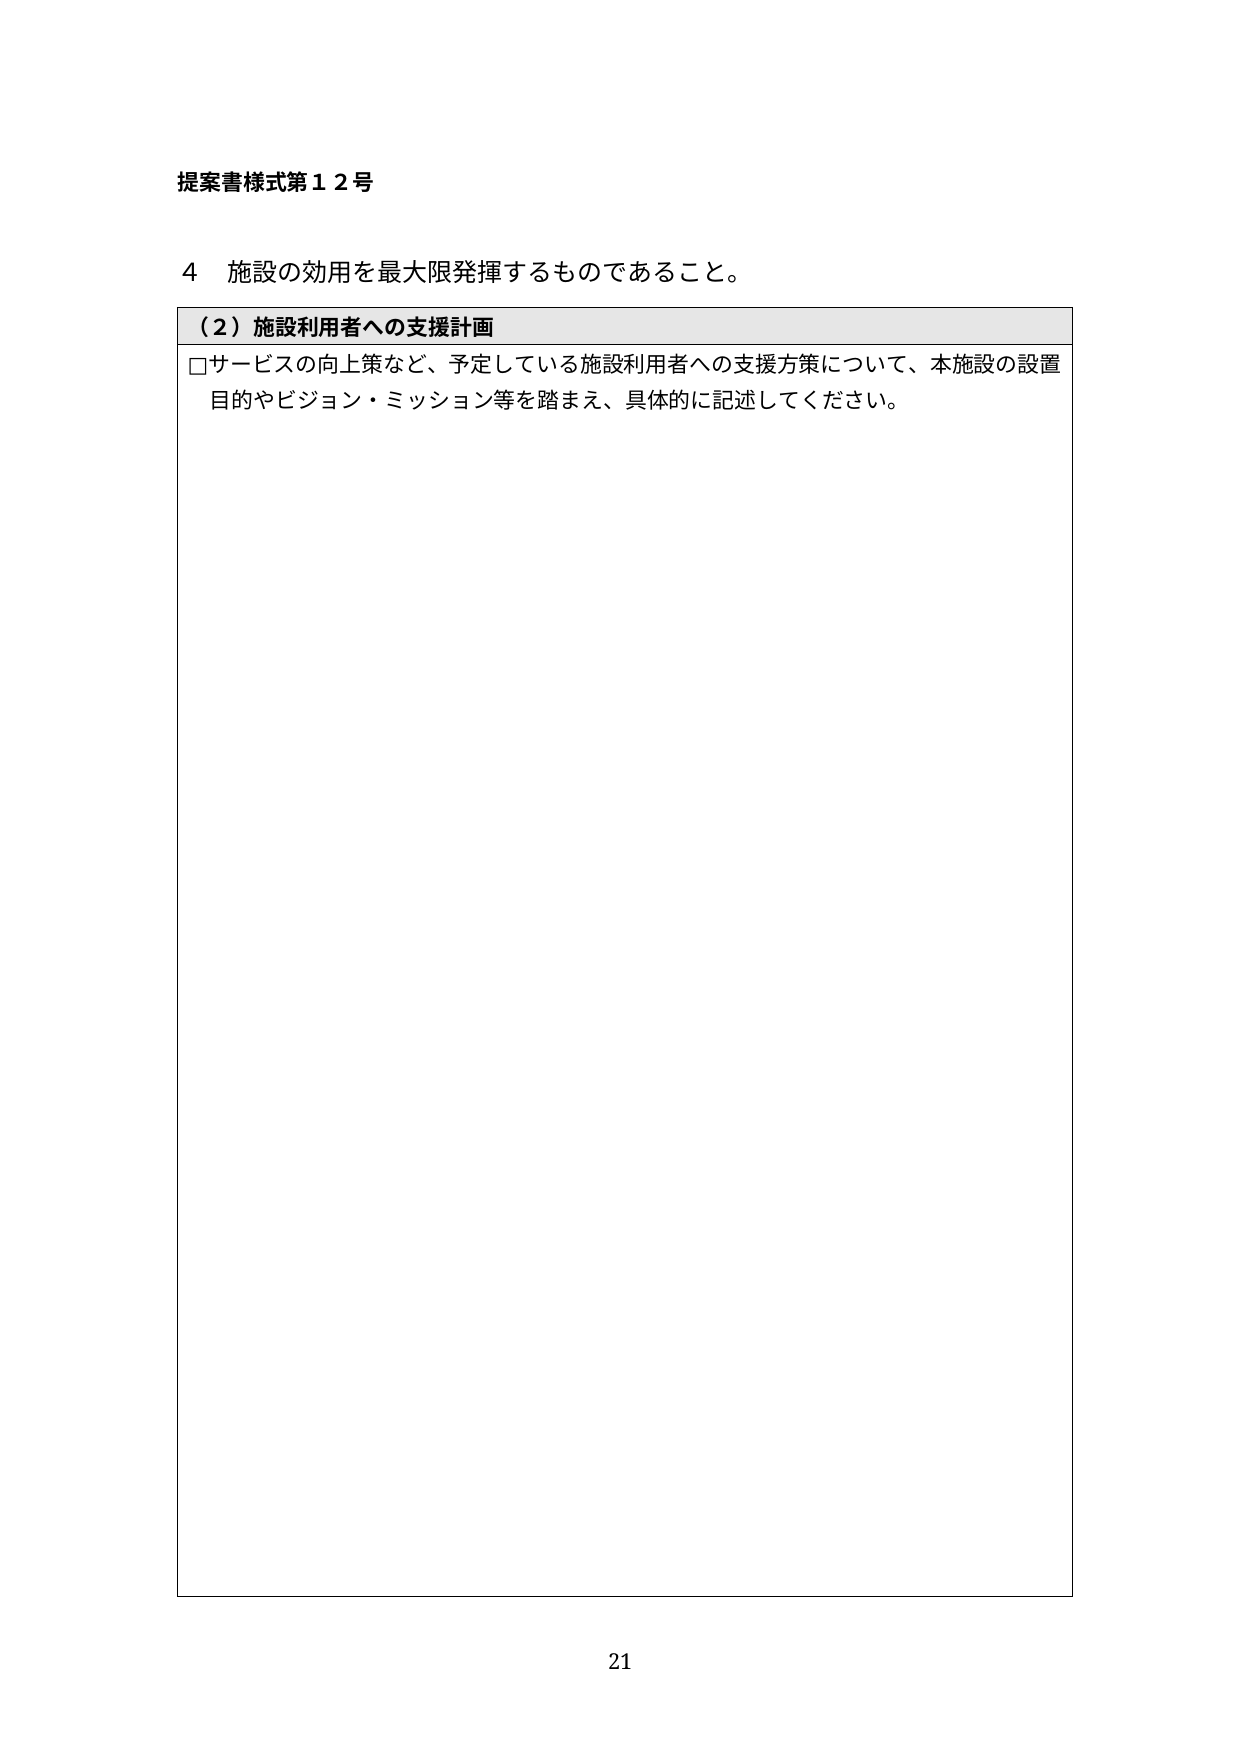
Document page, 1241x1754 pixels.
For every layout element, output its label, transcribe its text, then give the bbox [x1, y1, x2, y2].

table_cell □サービスの向上策など、予定している施設利用者への支援方策について、本施設の設置目的やビジョン・ミッション等を踏まえ、具体的に記述してください。 [178, 345, 1072, 1596]
table_header （２）施設利用者への支援計画 [178, 308, 1072, 344]
text ４ 施設の効用を最大限発揮するものであること。 [177, 235, 1063, 307]
subtitle 提案書様式第１２号 [177, 163, 1063, 199]
